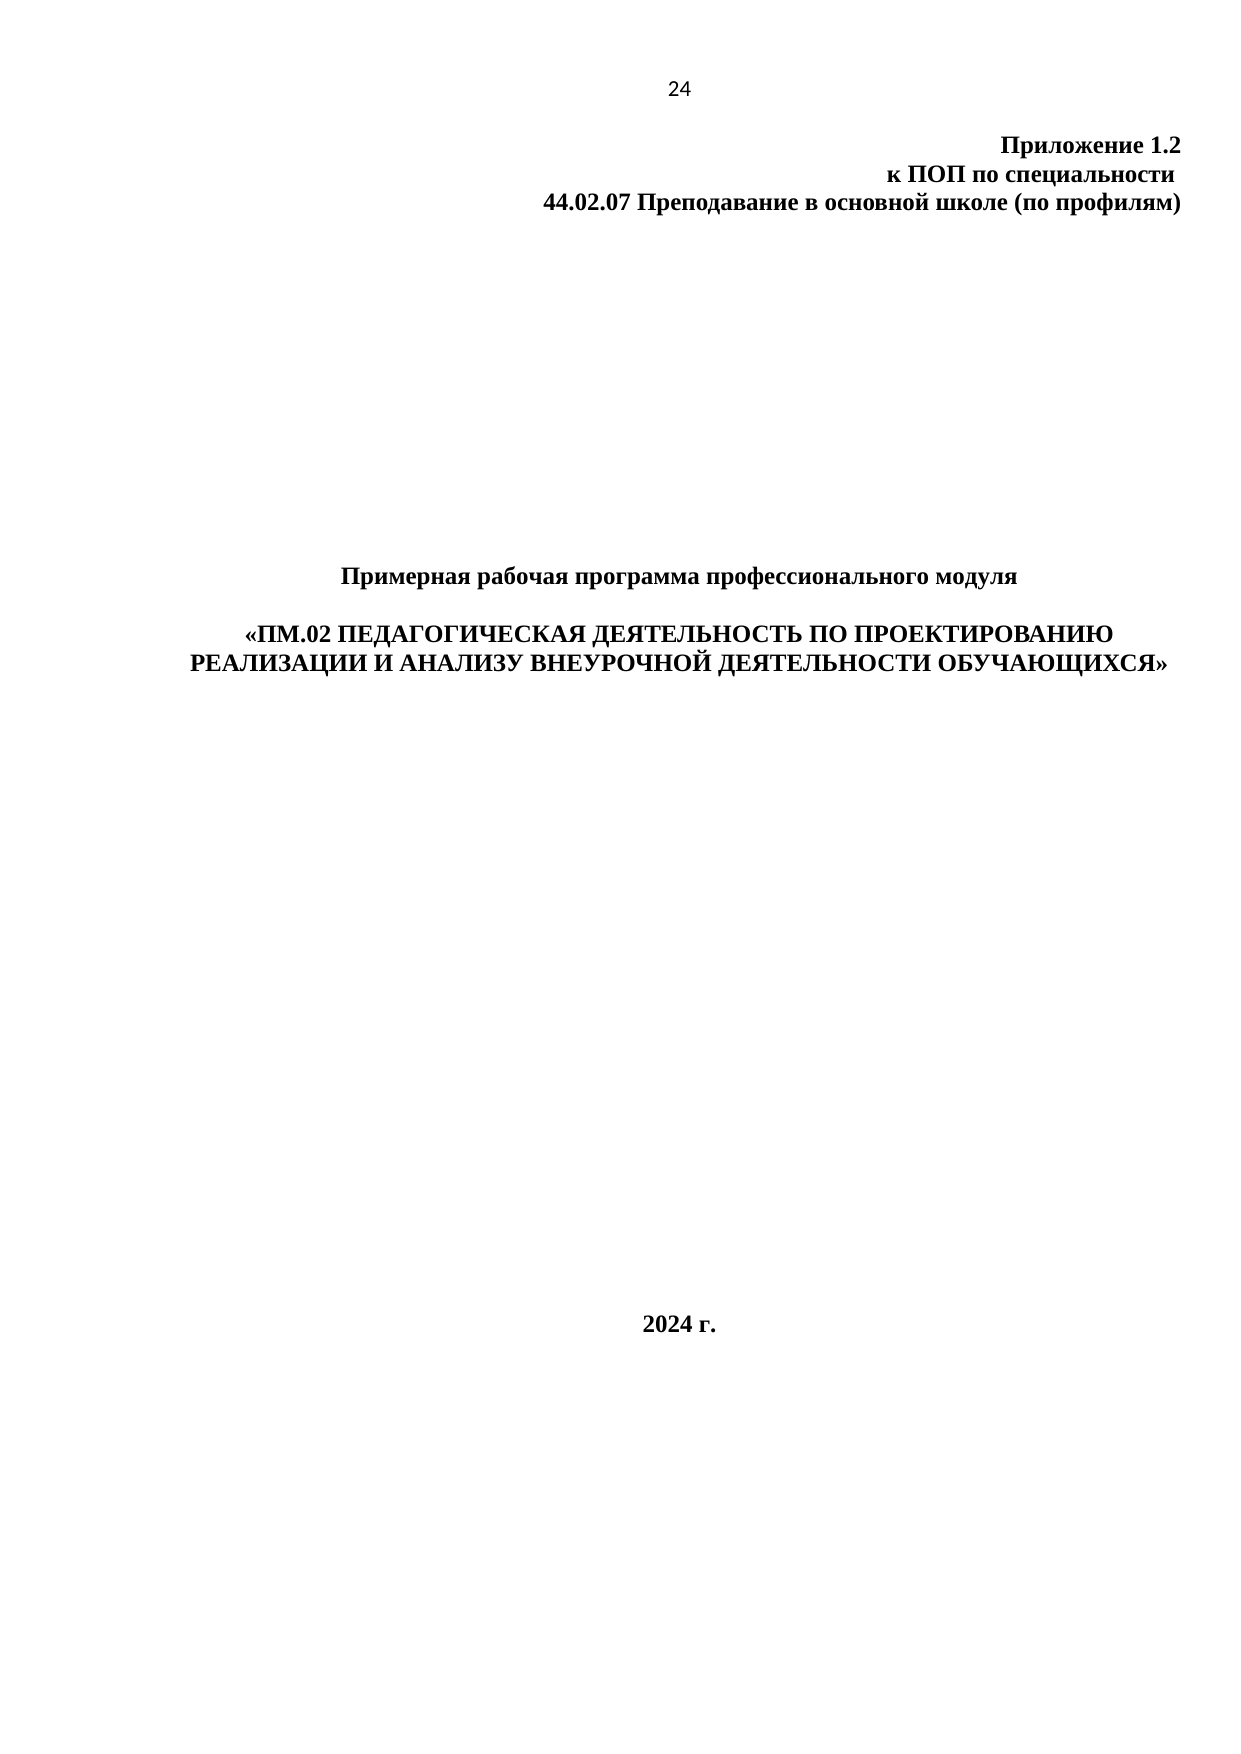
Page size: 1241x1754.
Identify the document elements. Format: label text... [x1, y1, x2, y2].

subtitle «ПМ.02 ПЕДАГОГИЧЕСКАЯ ДЕЯТЕЛЬНОСТЬ ПО ПРОЕКТИРОВАНИЮ РЕАЛИЗАЦИИ И АНАЛИЗУ ВНЕУРОЧНОЙ ДЕЯТЕЛЬНОСТИ ОБУЧАЮЩИХСЯ» [177, 619, 1181, 677]
text к ПОП по специальности 44.02.07 Преподавание в основной школе (по профилям) [177, 159, 1181, 216]
text 2024 г. [177, 1309, 1181, 1338]
text Примерная рабочая программа профессионального модуля [177, 561, 1181, 590]
text Приложение 1.2 [177, 130, 1181, 159]
